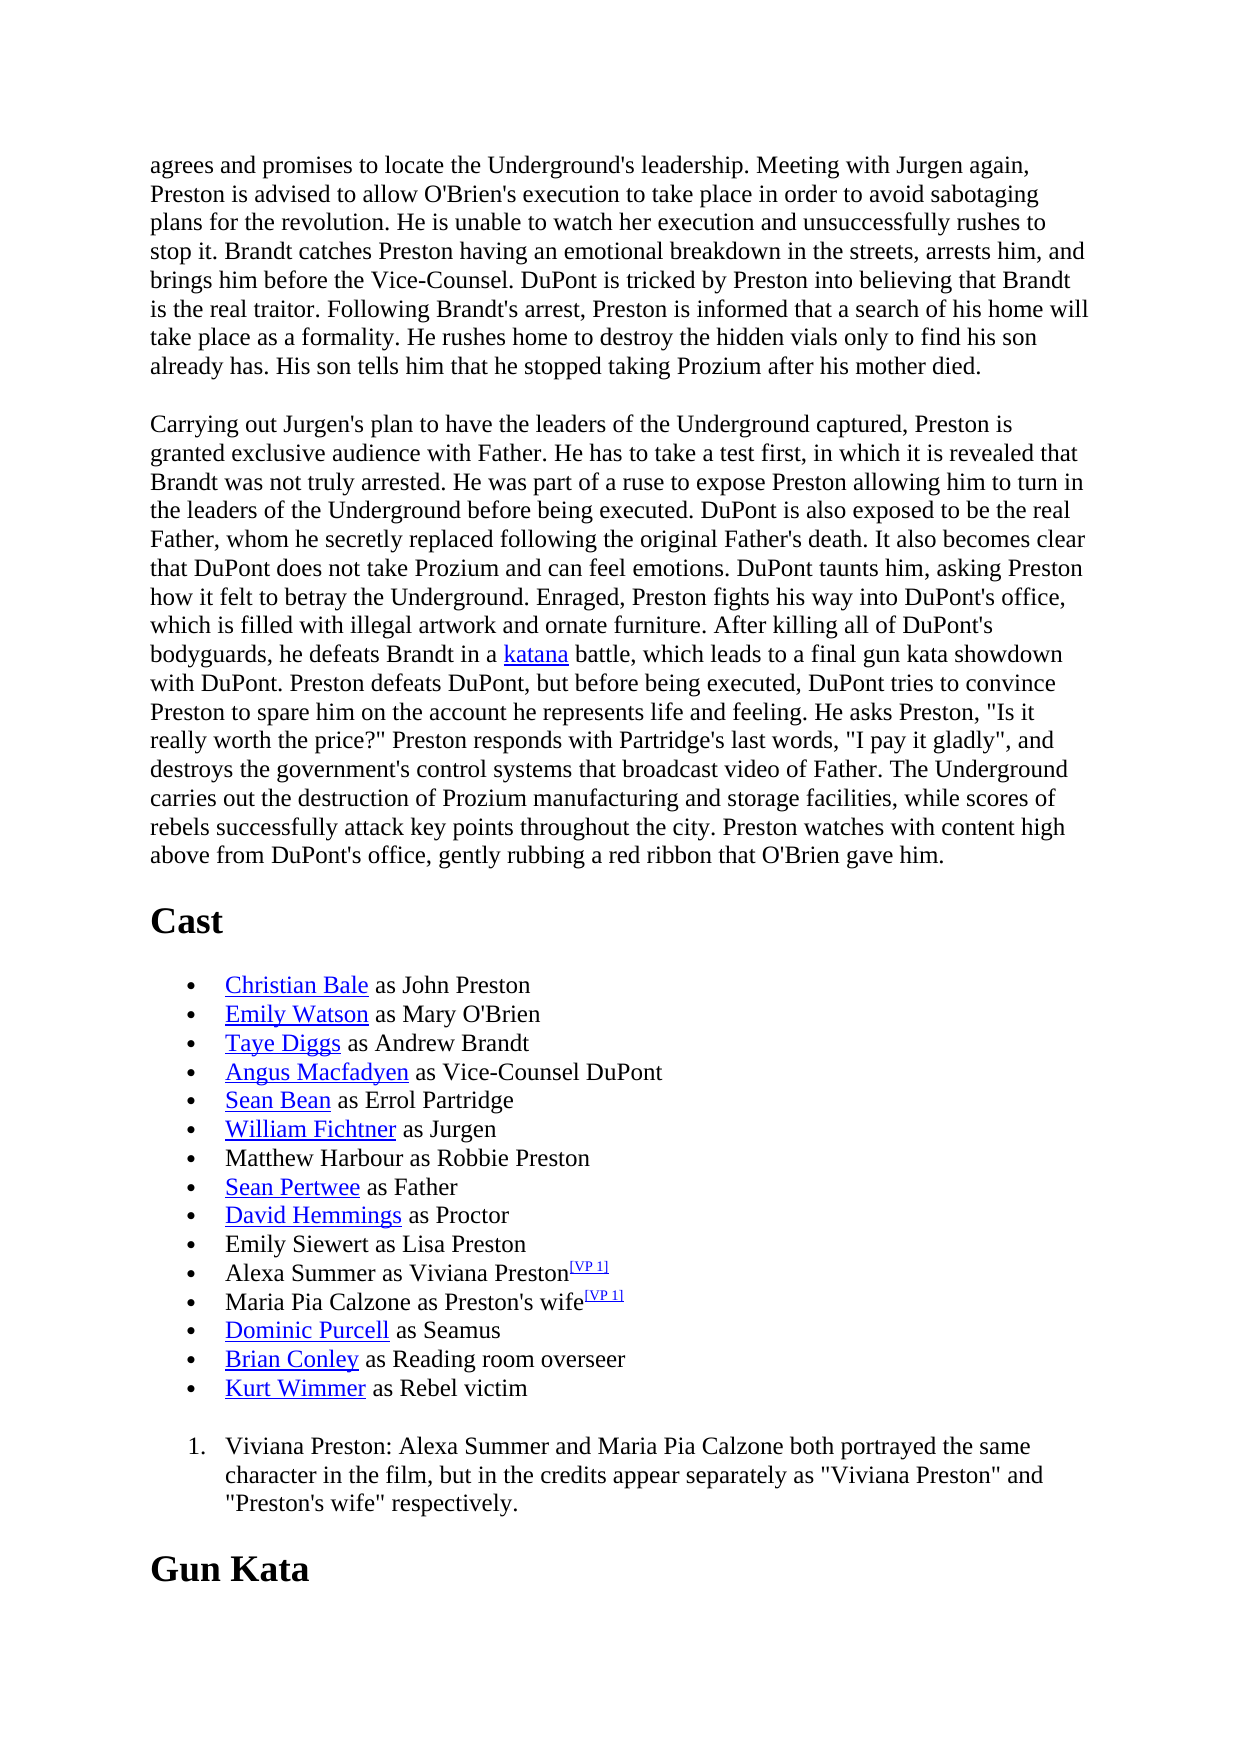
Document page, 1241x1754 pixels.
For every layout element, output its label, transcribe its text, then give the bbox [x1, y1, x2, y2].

list Alexa Summer as Viviana Preston[VP 1] [187, 1258, 1090, 1287]
text Carrying out Jurgen's plan to have the leaders of the Underground captured, Preston is granted exclusive audience with Father. He has to take a test first, in which it is revealed that Brandt was not truly arrested. He was part of a ruse to expose Preston allowing him to turn in the leaders of the Underground before being executed. DuPont is also exposed to be the real Father, whom he secretly replaced following the original Father's death. It also becomes clear that DuPont does not take Prozium and can feel emotions. DuPont taunts him, asking Preston how it felt to betray the Underground. Enraged, Preston fights his way into DuPont's office, which is filled with illegal artwork and ornate furniture. After killing all of DuPont's bodyguards, he defeats Brandt in a katana battle, which leads to a final gun kata showdown with DuPont. Preston defeats DuPont, but before being executed, DuPont tries to convince Preston to spare him on the account he represents life and feeling. He asks Preston, "Is it really worth the price?" Preston responds with Partridge's last words, "I pay it gladly", and destroys the government's control systems that broadcast video of Father. The Underground carries out the destruction of Prozium manufacturing and storage facilities, while scores of rebels successfully attack key points throughout the city. Preston watches with content high above from DuPont's office, gently rubbing a red ribbon that O'Brien gave him. [150, 409, 1090, 869]
list Kurt Wimmer as Rebel victim [187, 1373, 1090, 1402]
list Dominic Purcell as Seamus [187, 1316, 1090, 1344]
list Viviana Preston: Alexa Summer and Maria Pia Calzone both portrayed the same character in the film, but in the credits appear separately as "Viviana Preston" and "Preston's wife" respectively. [187, 1431, 1090, 1517]
list Sean Bean as Errol Partridge [187, 1086, 1090, 1114]
list David Hemmings as Proctor [187, 1201, 1090, 1229]
list William Fichtner as Jurgen [187, 1114, 1090, 1143]
list Maria Pia Calzone as Preston's wife[VP 1] [187, 1287, 1090, 1316]
list Taye Diggs as Andrew Brandt [187, 1028, 1090, 1057]
text Gun Kata [150, 1546, 1090, 1589]
list Matthew Harbour as Robbie Preston [187, 1143, 1090, 1172]
list Emily Siewert as Lisa Preston [187, 1229, 1090, 1258]
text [150, 150, 1090, 380]
list Emily Watson as Mary O'Brien [187, 999, 1090, 1028]
list Christian Bale as John Preston [187, 971, 1090, 999]
list Brian Conley as Reading room overseer [187, 1344, 1090, 1373]
list Angus Macfadyen as Vice-Counsel DuPont [187, 1057, 1090, 1086]
text Cast [150, 898, 1090, 941]
list Sean Pertwee as Father [187, 1172, 1090, 1201]
